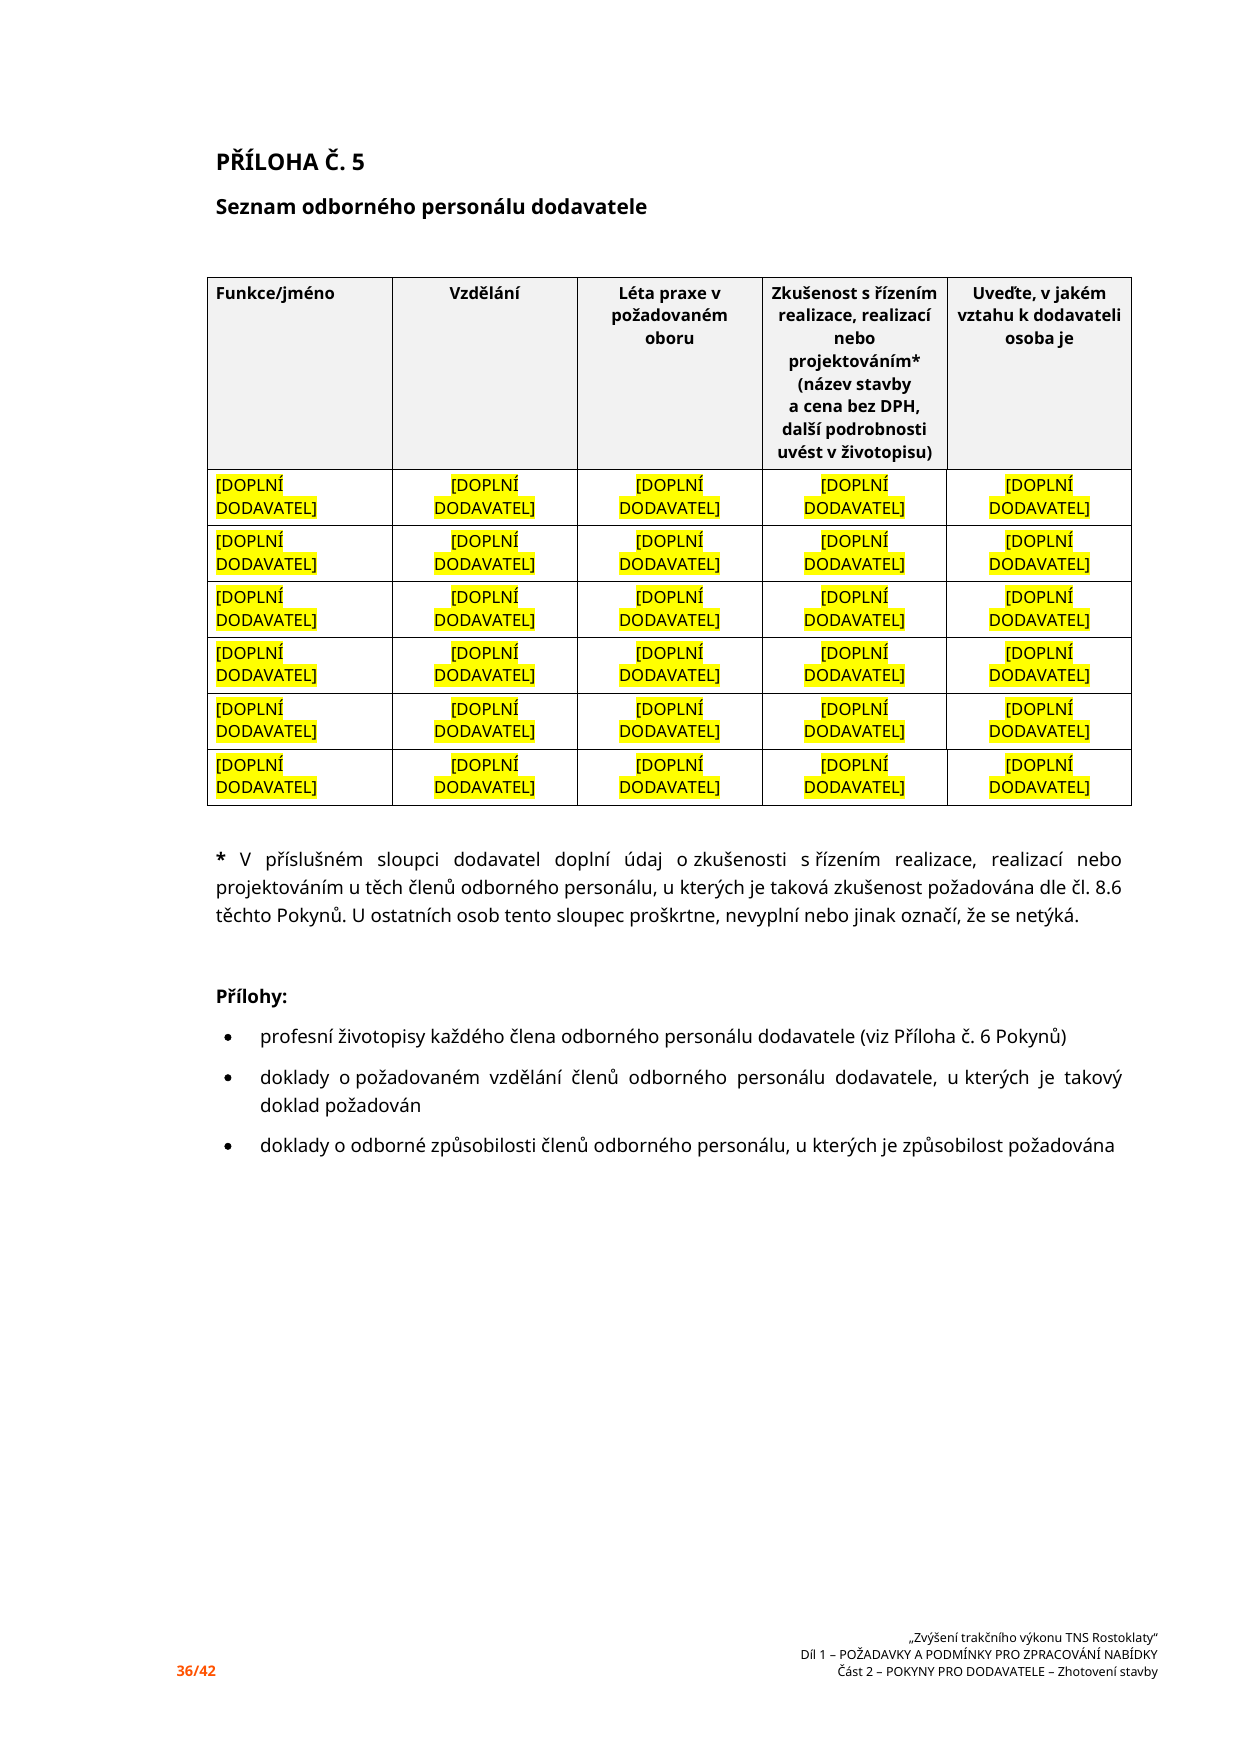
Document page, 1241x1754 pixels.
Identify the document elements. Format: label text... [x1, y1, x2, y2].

table_cell [DOPLNÍ DODAVATEL] [208, 750, 392, 804]
table_cell [DOPLNÍ DODAVATEL] [947, 638, 1131, 693]
table_cell [DOPLNÍ DODAVATEL] [208, 526, 392, 581]
text Příloha č. 5 [216, 146, 1122, 177]
table_cell [DOPLNÍ DODAVATEL] [578, 526, 762, 581]
table_cell [DOPLNÍ DODAVATEL] [208, 694, 392, 749]
text doklady o požadovaném vzdělání členů odborného personálu dodavatele, u kterých je takový doklad požadován [224, 1064, 1122, 1118]
table_cell [DOPLNÍ DODAVATEL] [763, 694, 946, 749]
table_cell [DOPLNÍ DODAVATEL] [578, 582, 762, 637]
table_cell [DOPLNÍ DODAVATEL] [763, 470, 946, 525]
table_cell [DOPLNÍ DODAVATEL] [578, 750, 762, 804]
table_header Vzdělání [393, 278, 577, 469]
table_header Léta praxe v požadovaném oboru [578, 278, 762, 469]
table_cell [DOPLNÍ DODAVATEL] [393, 582, 577, 637]
table_cell [DOPLNÍ DODAVATEL] [578, 694, 762, 749]
table_cell [DOPLNÍ DODAVATEL] [947, 582, 1131, 637]
table_header Zkušenost s řízením realizace, realizací nebo projektováním* (název stavby a cena bez DPH, další podrobnosti uvést v životopisu) [763, 278, 947, 469]
table_cell [DOPLNÍ DODAVATEL] [208, 638, 392, 693]
table_cell [DOPLNÍ DODAVATEL] [948, 750, 1131, 804]
table_cell [DOPLNÍ DODAVATEL] [578, 470, 762, 525]
text * V příslušném sloupci dodavatel doplní údaj o zkušenosti s řízením realizace, realizací nebo projektováním u těch členů odborného personálu, u kterých je taková zkušenost požadována dle čl. 8.6 těchto Pokynů. U ostatních osob tento sloupec proškrtne, nevyplní nebo jinak označí, že se netýká. [216, 846, 1122, 928]
text Přílohy: [216, 983, 1122, 1009]
table_cell [DOPLNÍ DODAVATEL] [947, 694, 1131, 749]
table_header Uveďte, v jakém vztahu k dodavateli osoba je [948, 278, 1131, 469]
table_cell [DOPLNÍ DODAVATEL] [947, 470, 1131, 525]
table_cell [DOPLNÍ DODAVATEL] [763, 582, 946, 637]
table_cell [DOPLNÍ DODAVATEL] [393, 638, 577, 693]
table_cell [DOPLNÍ DODAVATEL] [208, 470, 392, 525]
text profesní životopisy každého člena odborného personálu dodavatele (viz Příloha č. 6 Pokynů) [224, 1024, 1122, 1049]
table_cell [DOPLNÍ DODAVATEL] [578, 638, 762, 693]
table_cell [DOPLNÍ DODAVATEL] [763, 638, 946, 693]
table_cell [DOPLNÍ DODAVATEL] [763, 750, 947, 804]
table_cell [DOPLNÍ DODAVATEL] [763, 526, 946, 581]
table_cell [DOPLNÍ DODAVATEL] [208, 582, 392, 637]
table_cell [DOPLNÍ DODAVATEL] [947, 526, 1131, 581]
table_cell [DOPLNÍ DODAVATEL] [393, 694, 577, 749]
text doklady o odborné způsobilosti členů odborného personálu, u kterých je způsobilost požadována [224, 1133, 1122, 1158]
table_cell [DOPLNÍ DODAVATEL] [393, 526, 577, 581]
table_cell [DOPLNÍ DODAVATEL] [393, 750, 577, 804]
table_header Funkce/jméno [208, 278, 392, 469]
text Seznam odborného personálu dodavatele [216, 192, 1122, 221]
table_cell [DOPLNÍ DODAVATEL] [393, 470, 577, 525]
